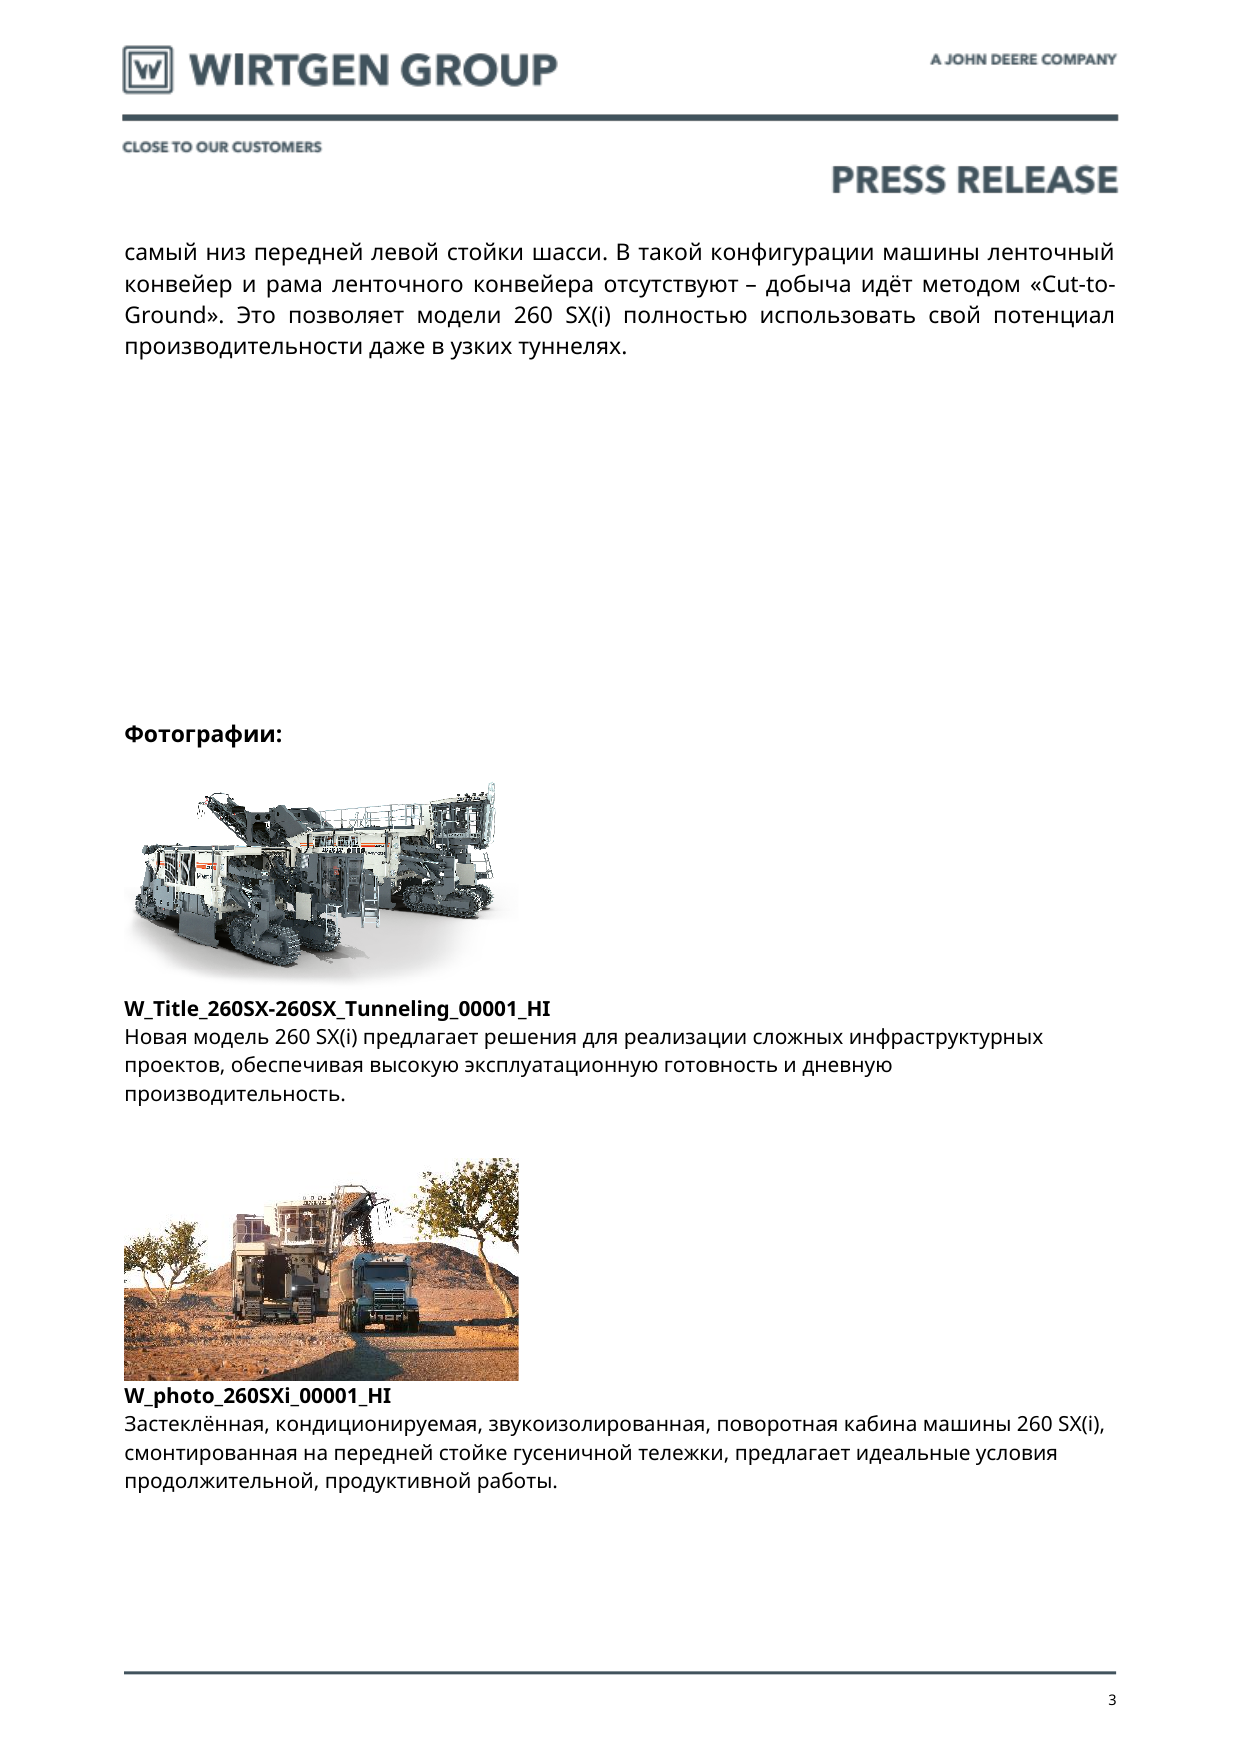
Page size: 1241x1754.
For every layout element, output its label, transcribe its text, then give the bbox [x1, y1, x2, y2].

text Новая модель 260 SX(i) предлагает решения для реализации сложных инфраструктурных проектов, обеспечивая высокую эксплуатационную готовность и дневную производительность. [124, 1022, 1116, 1107]
picture [124, 1158, 519, 1381]
text Застеклённая, кондиционируемая, звукоизолированная, поворотная кабина машины 260 SX(i), смонтированная на передней стойке гусеничной тележки, предлагает идеальные условия продолжительной, продуктивной работы. [124, 1409, 1116, 1494]
picture [124, 771, 519, 994]
text Фотографии: [124, 717, 1116, 749]
text W_photo_260SXi_00001_HI [124, 1381, 1116, 1409]
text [124, 236, 1116, 361]
